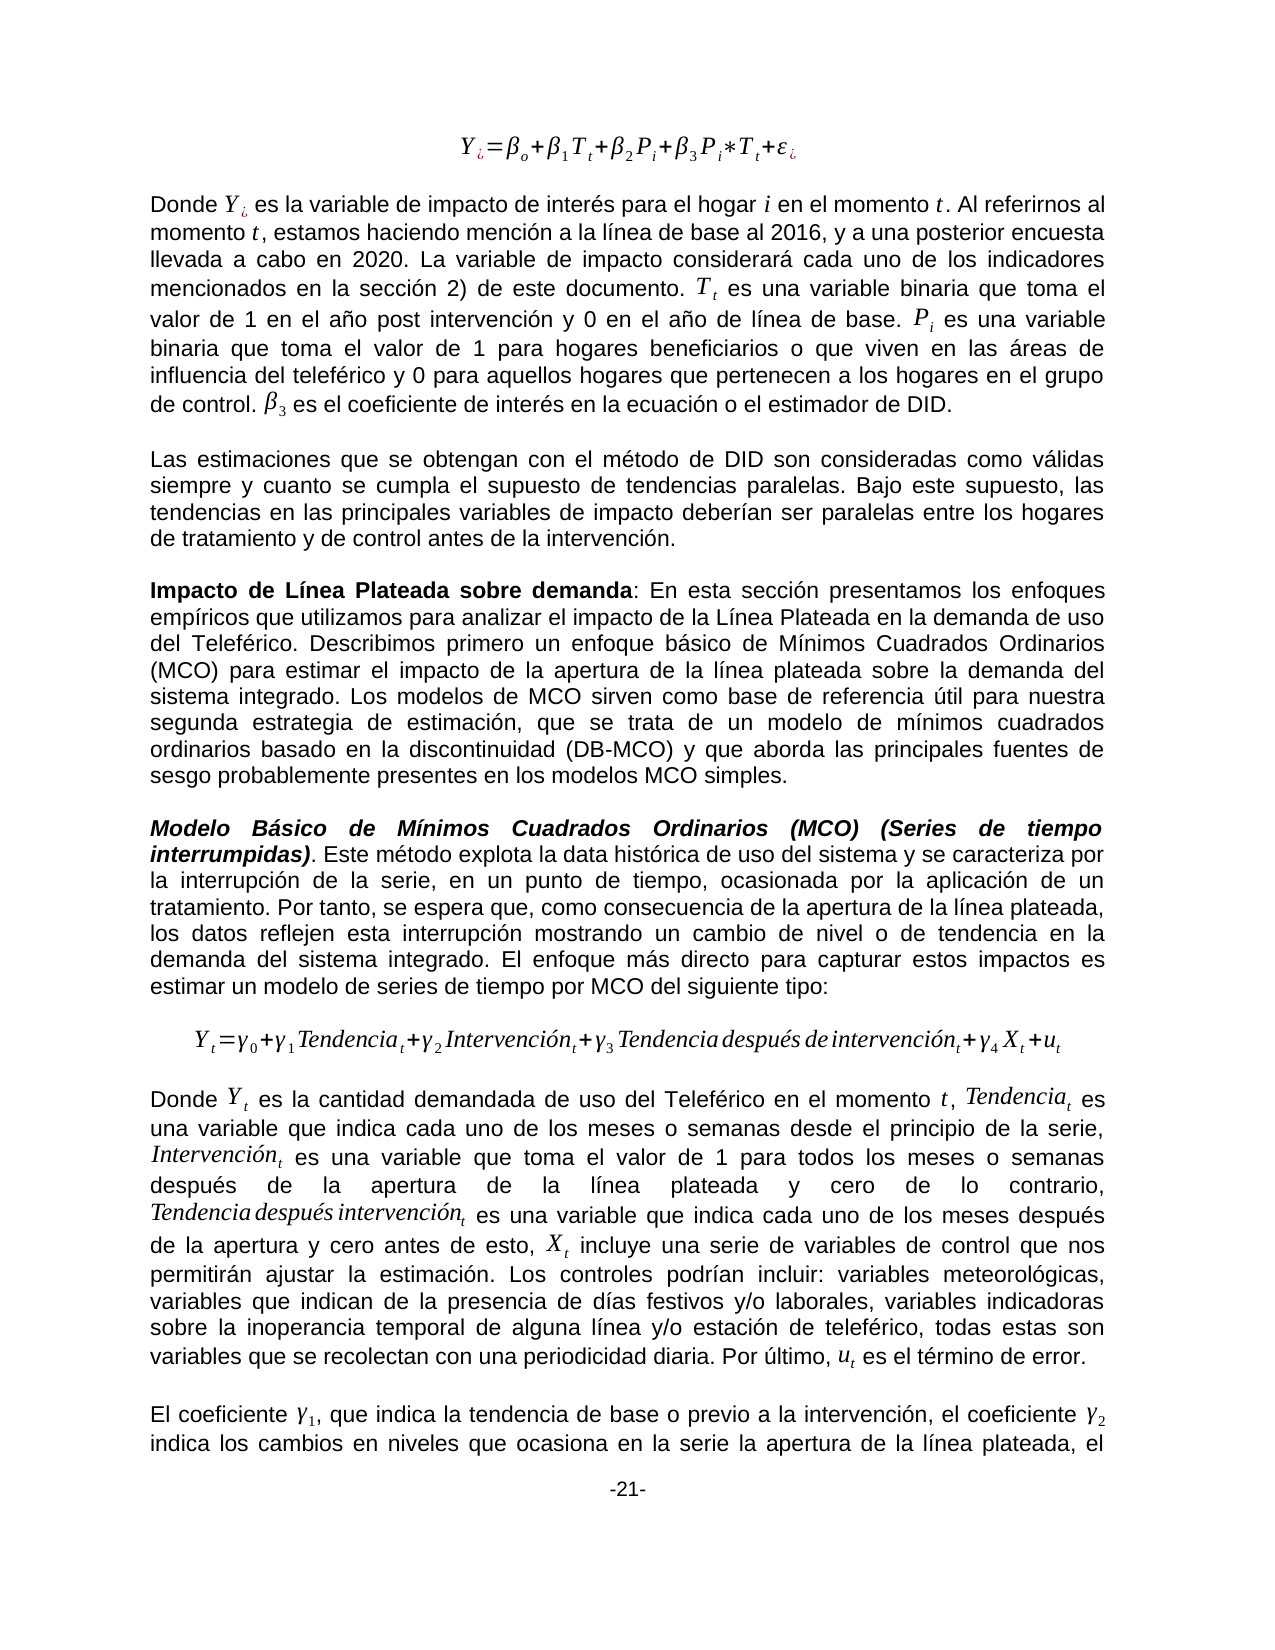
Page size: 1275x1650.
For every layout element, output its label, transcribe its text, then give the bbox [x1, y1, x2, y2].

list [150, 1398, 1106, 1456]
list Modelo Básico de Mínimos Cuadrados Ordinarios (MCO) (Series de tiempo interrumpidas). Este método explota la data histórica de uso del sistema y se caracteriza por la interrupción de la serie, en un punto de tiempo, ocasionada por la aplicación de un tratamiento. Por tanto, se espera que, como consecuencia de la apertura de la línea plateada, los datos reflejen esta interrupción mostrando un cambio de nivel o de tendencia en la demanda del sistema integrado. El enfoque más directo para capturar estos impactos es estimar un modelo de series de tiempo por MCO del siguiente tipo: [150, 815, 1106, 999]
list Impacto de Línea Plateada sobre demanda: En esta sección presentamos los enfoques empíricos que utilizamos para analizar el impacto de la Línea Plateada en la demanda de uso del Teleférico. Describimos primero un enfoque básico de Mínimos Cuadrados Ordinarios (MCO) para estimar el impacto de la apertura de la línea plateada sobre la demanda del sistema integrado. Los modelos de MCO sirven como base de referencia útil para nuestra segunda estrategia de estimación, que se trata de un modelo de mínimos cuadrados ordinarios basado en la discontinuidad (DB-MCO) y que aborda las principales fuentes de sesgo probablemente presentes en los modelos MCO simples. [150, 577, 1106, 788]
list Donde es la variable de impacto de interés para el hogar en el momento . Al referirnos al momento , estamos haciendo mención a la línea de base al 2016, y a una posterior encuesta llevada a cabo en 2020. La variable de impacto considerará cada uno de los indicadores mencionados en la sección 2) de este documento. es una variable binaria que toma el valor de 1 en el año post intervención y 0 en el año de línea de base. es una variable binaria que toma el valor de 1 para hogares beneficiarios o que viven en las áreas de influencia del teleférico y 0 para aquellos hogares que pertenecen a los hogares en el grupo de control. es el coeficiente de interés en la ecuación o el estimador de DID. [150, 191, 1106, 419]
list Donde es la cantidad demandada de uso del Teleférico en el momento , es una variable que indica cada uno de los meses o semanas desde el principio de la serie, es una variable que toma el valor de 1 para todos los meses o semanas después de la apertura de la línea plateada y cero de lo contrario, es una variable que indica cada uno de los meses después de la apertura y cero antes de esto, incluye una serie de variables de control que nos permitirán ajustar la estimación. Los controles podrían incluir: variables meteorológicas, variables que indican de la presencia de días festivos y/o laborales, variables indicadoras sobre la inoperancia temporal de alguna línea y/o estación de teleférico, todas estas son variables que se recolectan con una periodicidad diaria. Por último, es el término de error. [150, 1083, 1106, 1372]
list Las estimaciones que se obtengan con el método de DID son consideradas como válidas siempre y cuanto se cumpla el supuesto de tendencias paralelas. Bajo este supuesto, las tendencias en las principales variables de impacto deberían ser paralelas entre los hogares de tratamiento y de control antes de la intervención. [150, 446, 1106, 551]
